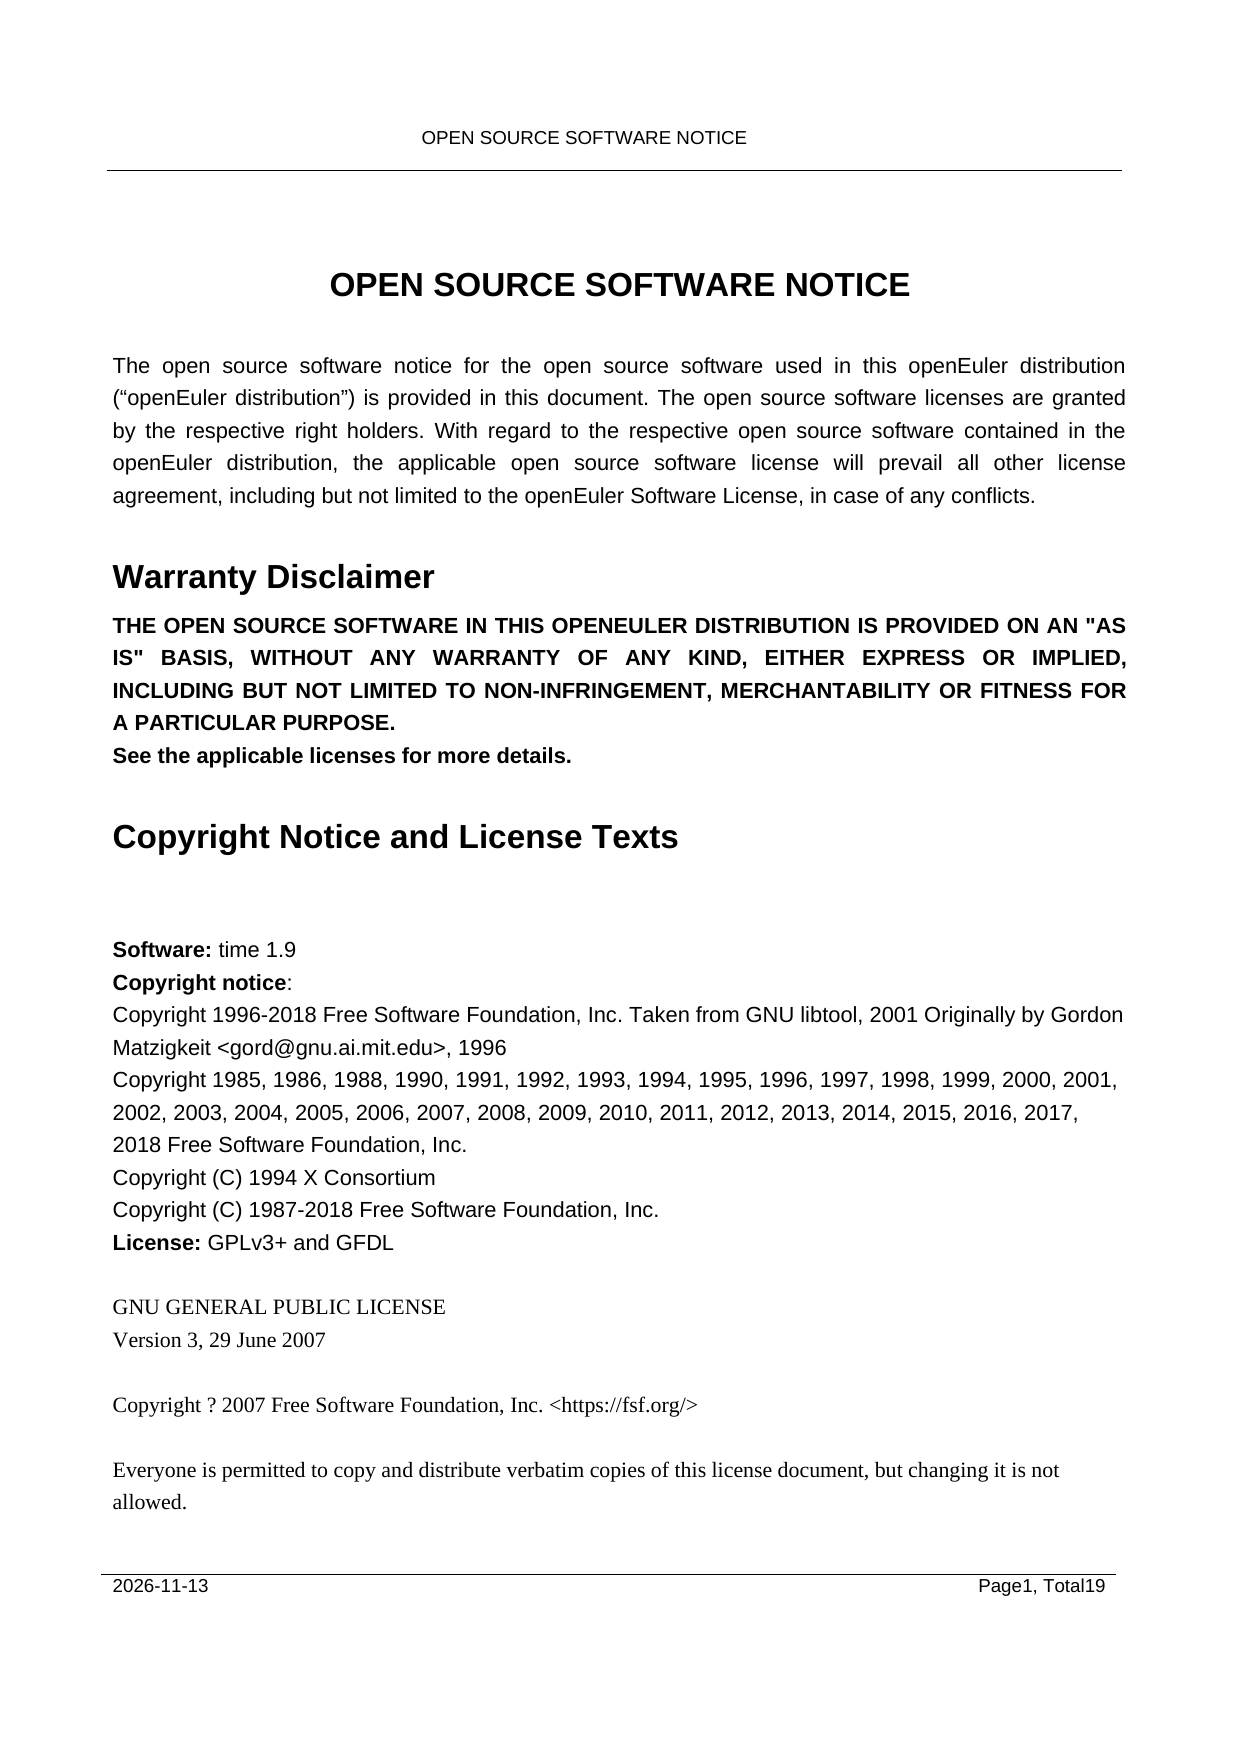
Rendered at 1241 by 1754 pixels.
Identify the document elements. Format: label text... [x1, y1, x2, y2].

text Copyright notice: [112, 966, 1128, 998]
text Copyright (C) 1994 X Consortium [112, 1161, 1128, 1193]
text Copyright 1985, 1986, 1988, 1990, 1991, 1992, 1993, 1994, 1995, 1996, 1997, 1998, 1999, 2000, 2001, 2002, 2003, 2004, 2005, 2006, 2007, 2008, 2009, 2010, 2011, 2012, 2013, 2014, 2015, 2016, 2017, 2018 Free Software Foundation, Inc. [112, 1063, 1128, 1161]
text Software: time 1.9 [112, 933, 1128, 966]
text The open source software notice for the open source software used in this openEuler distribution (“openEuler distribution”) is provided in this document. The open source software licenses are granted by the respective right holders. With regard to the respective open source software contained in the openEuler distribution, the applicable open source software license will prevail all other license agreement, including but not limited to the openEuler Software License, in case of any conflicts. [112, 349, 1128, 511]
text OPEN SOURCE SOFTWARE NOTICE [112, 251, 1128, 316]
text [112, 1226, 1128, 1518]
text Copyright (C) 1987-2018 Free Software Foundation, Inc. [112, 1193, 1128, 1226]
text Copyright 1996-2018 Free Software Foundation, Inc. Taken from GNU libtool, 2001 Originally by Gordon Matzigkeit <gord@gnu.ai.mit.edu>, 1996 [112, 998, 1128, 1063]
text Copyright Notice and License Texts [112, 804, 1128, 869]
text THE OPEN SOURCE SOFTWARE IN THIS OPENEULER DISTRIBUTION IS PROVIDED ON AN "AS IS" BASIS, WITHOUT ANY WARRANTY OF ANY KIND, EITHER EXPRESS OR IMPLIED, INCLUDING BUT NOT LIMITED TO NON-INFRINGEMENT, MERCHANTABILITY OR FITNESS FOR A PARTICULAR PURPOSE. See the applicable licenses for more details. [112, 609, 1128, 771]
text Warranty Disclaimer [112, 544, 1128, 609]
